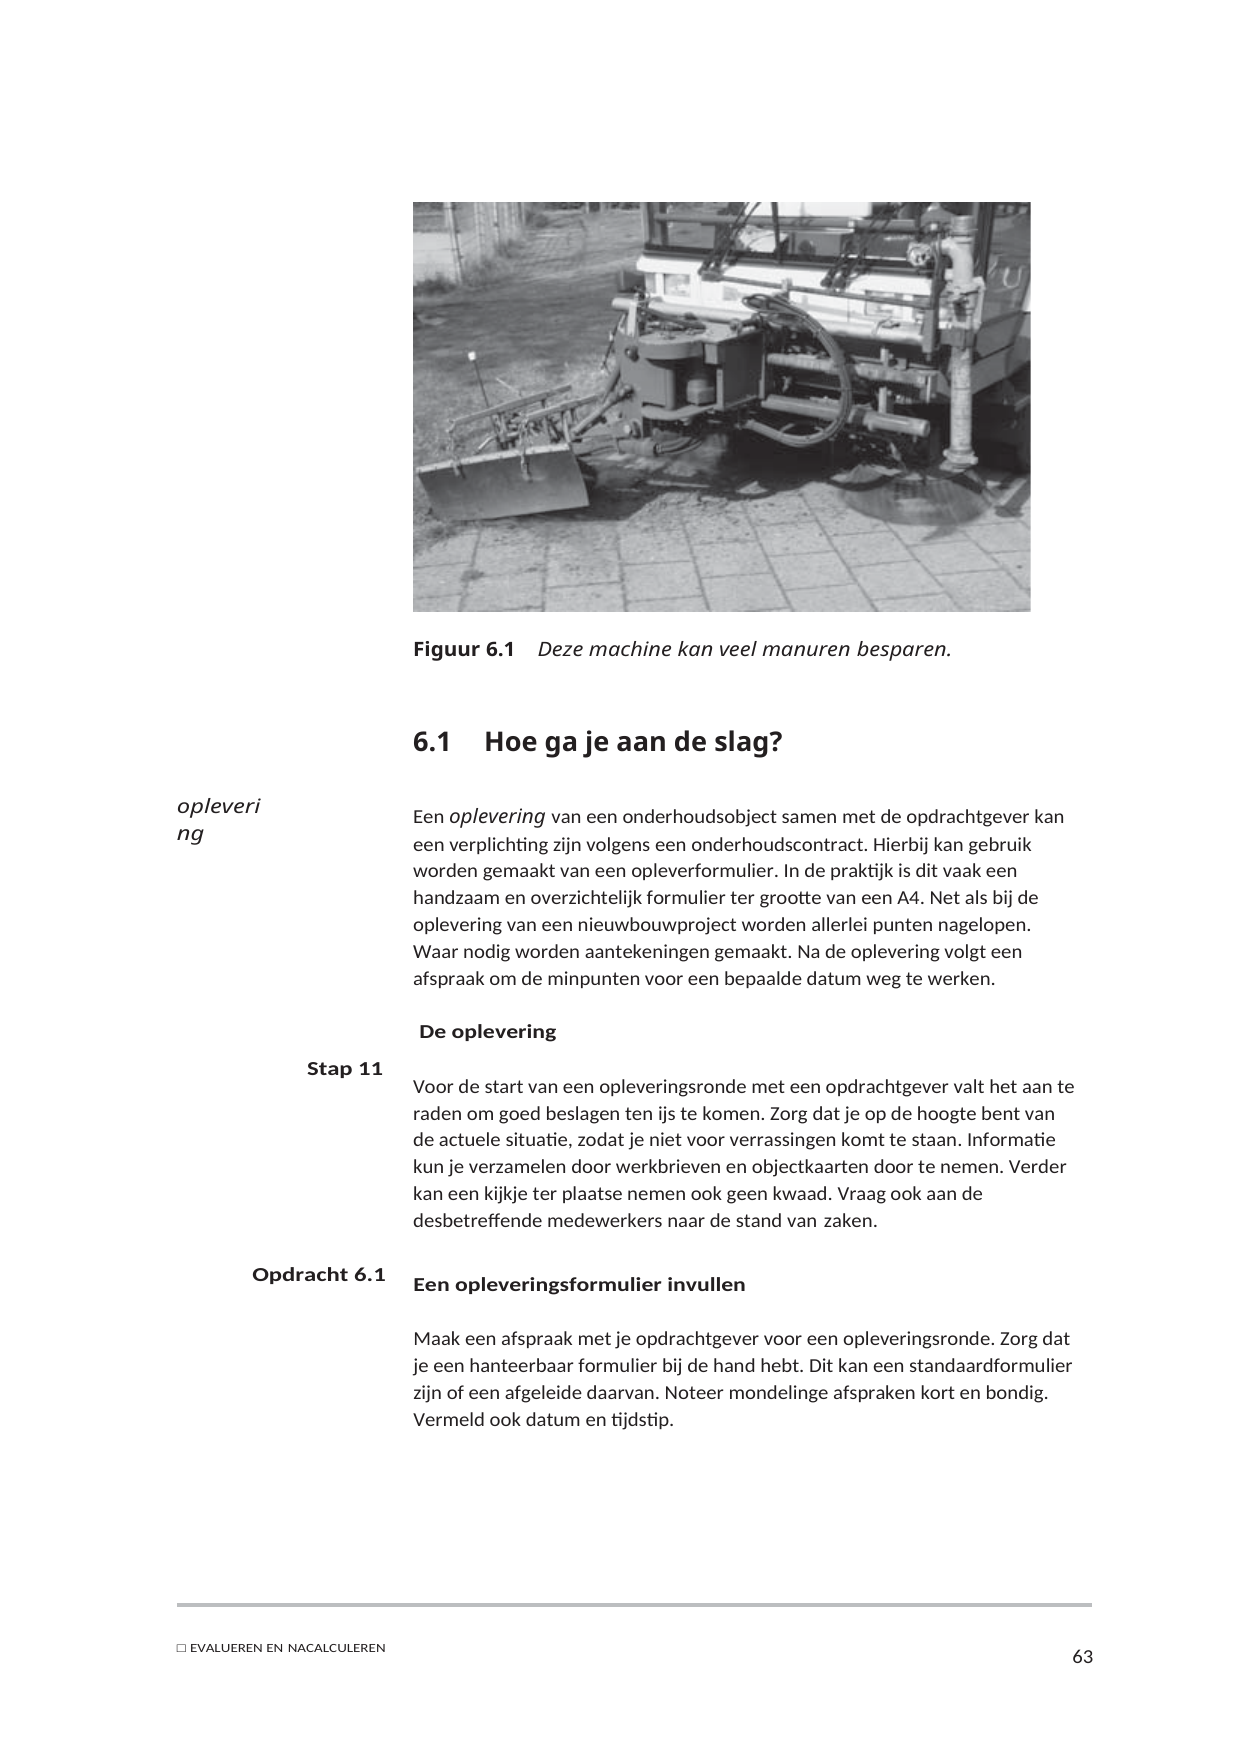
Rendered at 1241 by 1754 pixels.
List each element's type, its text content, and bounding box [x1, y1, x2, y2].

subtitle De oplevering [419, 1020, 1107, 1044]
text 63 [391, 1644, 1093, 1668]
text Waar nodig worden aantekeningen gemaakt. Na de oplevering volgt een afspraak om de minpunten voor een bepaalde datum weg te werken. [413, 939, 1084, 990]
text □ EVALUEREN EN NACALCULEREN [177, 1641, 387, 1656]
subtitle Opdracht 6.1 [252, 1262, 387, 1286]
picture [413, 202, 1031, 612]
subtitle Hoe ga je aan de slag? [413, 722, 1107, 759]
text Een oplevering van een onderhoudsobject samen met de opdrachtgever kan een verplichting zijn volgens een onderhoudscontract. Hierbij kan gebruik worden gemaakt van een opleverformulier. In de praktijk is dit vaak een handzaam en overzichtelijk formulier ter grootte van een A4. Net als bij de oplevering van een nieuwbouwproject worden allerlei punten nagelopen. [413, 802, 1075, 936]
subtitle Een opleveringsformulier invullen [413, 1272, 1107, 1296]
text Figuur 6.1 Deze machine kan veel manuren besparen. [413, 635, 1107, 662]
text Maak een afspraak met je opdrachtgever voor een opleveringsronde. Zorg dat je een hanteerbaar formulier bij de hand hebt. Dit kan een standaardformulier zijn of een afgeleide daarvan. Noteer mondelinge afspraken kort en bondig. Vermeld ook datum en tijdstip. [413, 1326, 1088, 1431]
subtitle Stap 11 [307, 1056, 384, 1081]
text oplevering [177, 792, 268, 846]
text Voor de start van een opleveringsronde met een opdrachtgever valt het aan te raden om goed beslagen ten ijs te komen. Zorg dat je op de hoogte bent van de actuele situatie, zodat je niet voor verrassingen komt te staan. Informatie kun je verzamelen door werkbrieven en objectkaarten door te nemen. Verder kan een kijkje ter plaatse nemen ook geen kwaad. Vraag ook aan de desbetreffende medewerkers naar de stand van zaken. [413, 1074, 1082, 1232]
